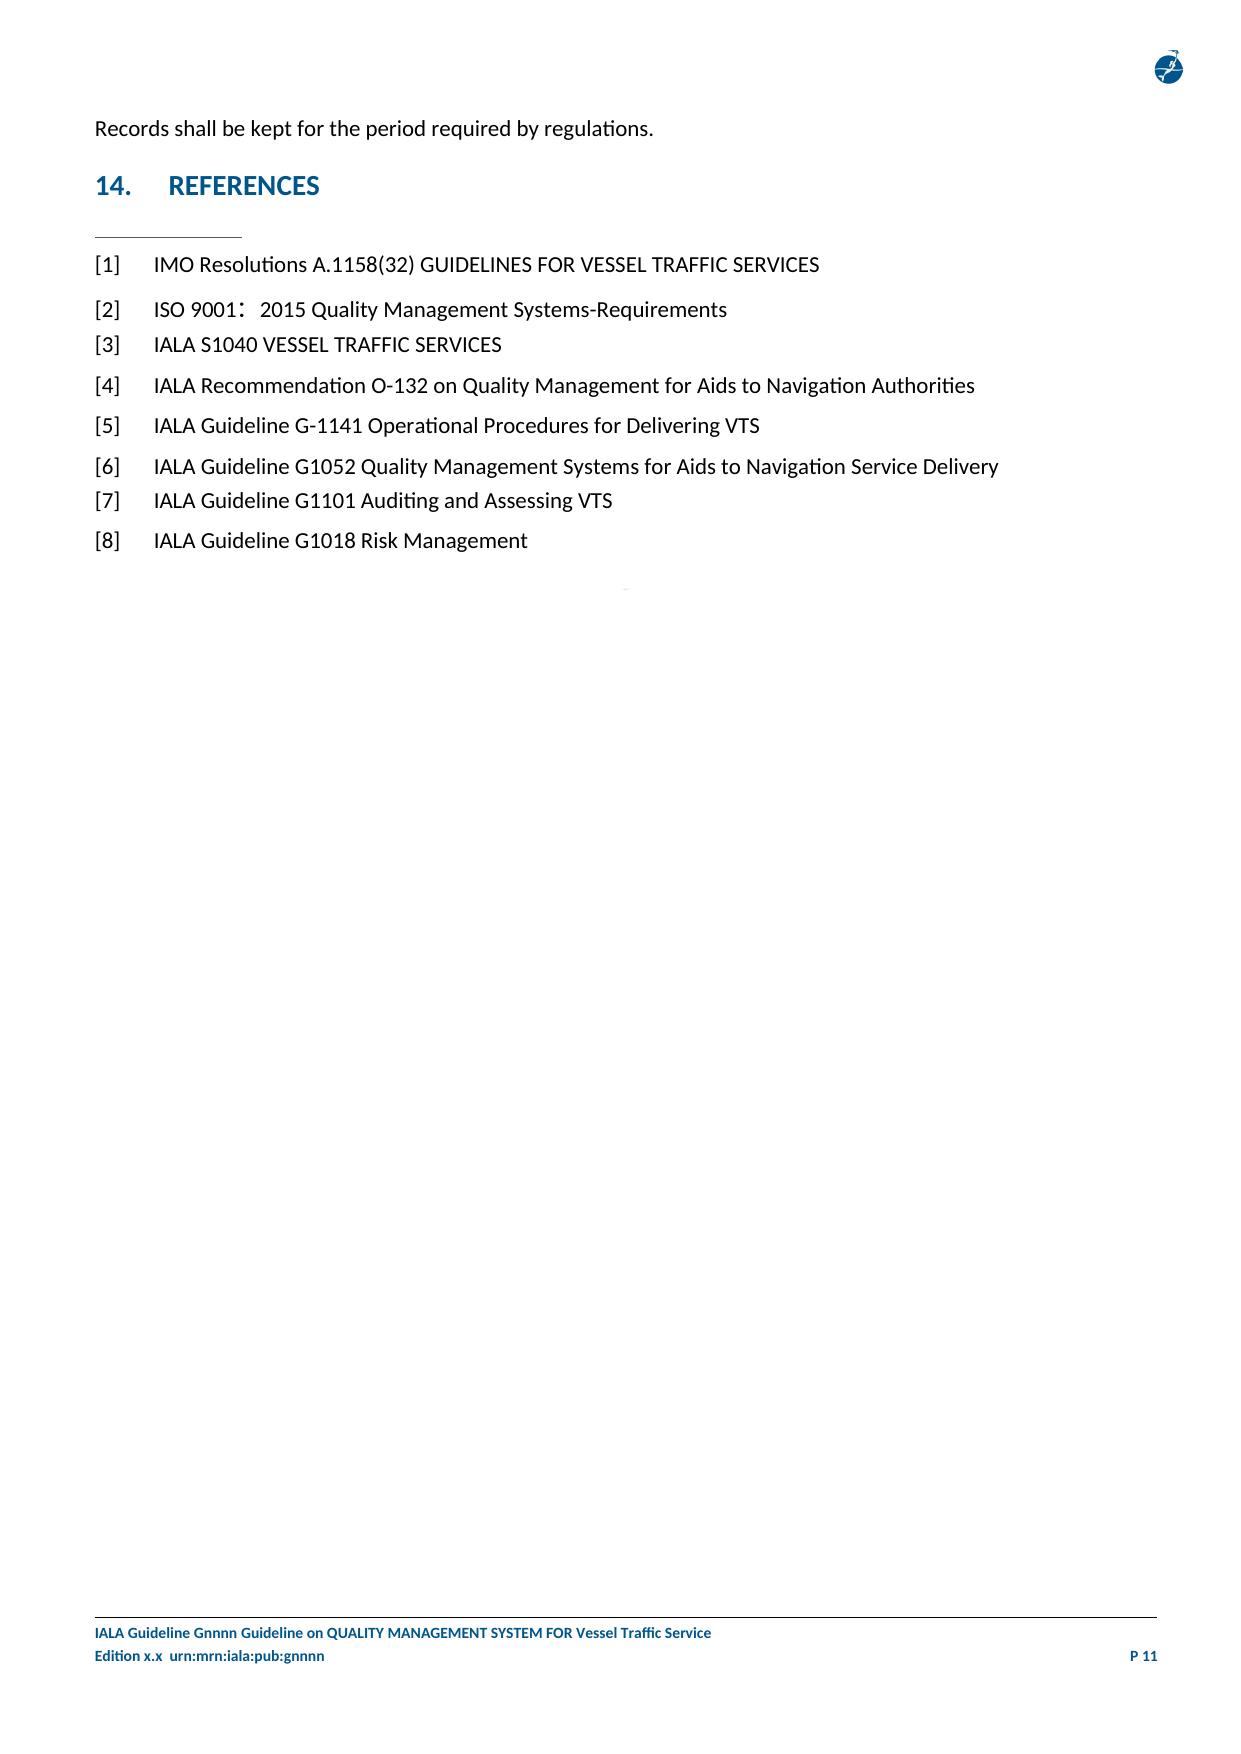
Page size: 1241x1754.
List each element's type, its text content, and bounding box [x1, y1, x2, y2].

list IMO Resolutions A.1158(32) GUIDELINES FOR VESSEL TRAFFIC SERVICES [94, 250, 1157, 278]
list IALA Guideline G1101 Auditing and Assessing VTS [94, 486, 1157, 514]
text Records shall be kept for the period required by regulations. [94, 114, 1157, 142]
picture [1123, 0, 1241, 119]
list IALA Guideline G-1141 Operational Procedures for Delivering VTS [94, 411, 1157, 439]
subtitle References [94, 167, 1157, 202]
list IALA S1040 VESSEL TRAFFIC SERVICES [94, 330, 1157, 358]
list ISO 9001：2015 Quality Management Systems-Requirements [94, 291, 1157, 324]
list IALA Guideline G1018 Risk Management [94, 527, 1157, 554]
list IALA Recommendation O-132 on Quality Management for Aids to Navigation Authorities [94, 371, 1157, 399]
list IALA Guideline G1052 Quality Management Systems for Aids to Navigation Service Delivery [94, 452, 1157, 480]
